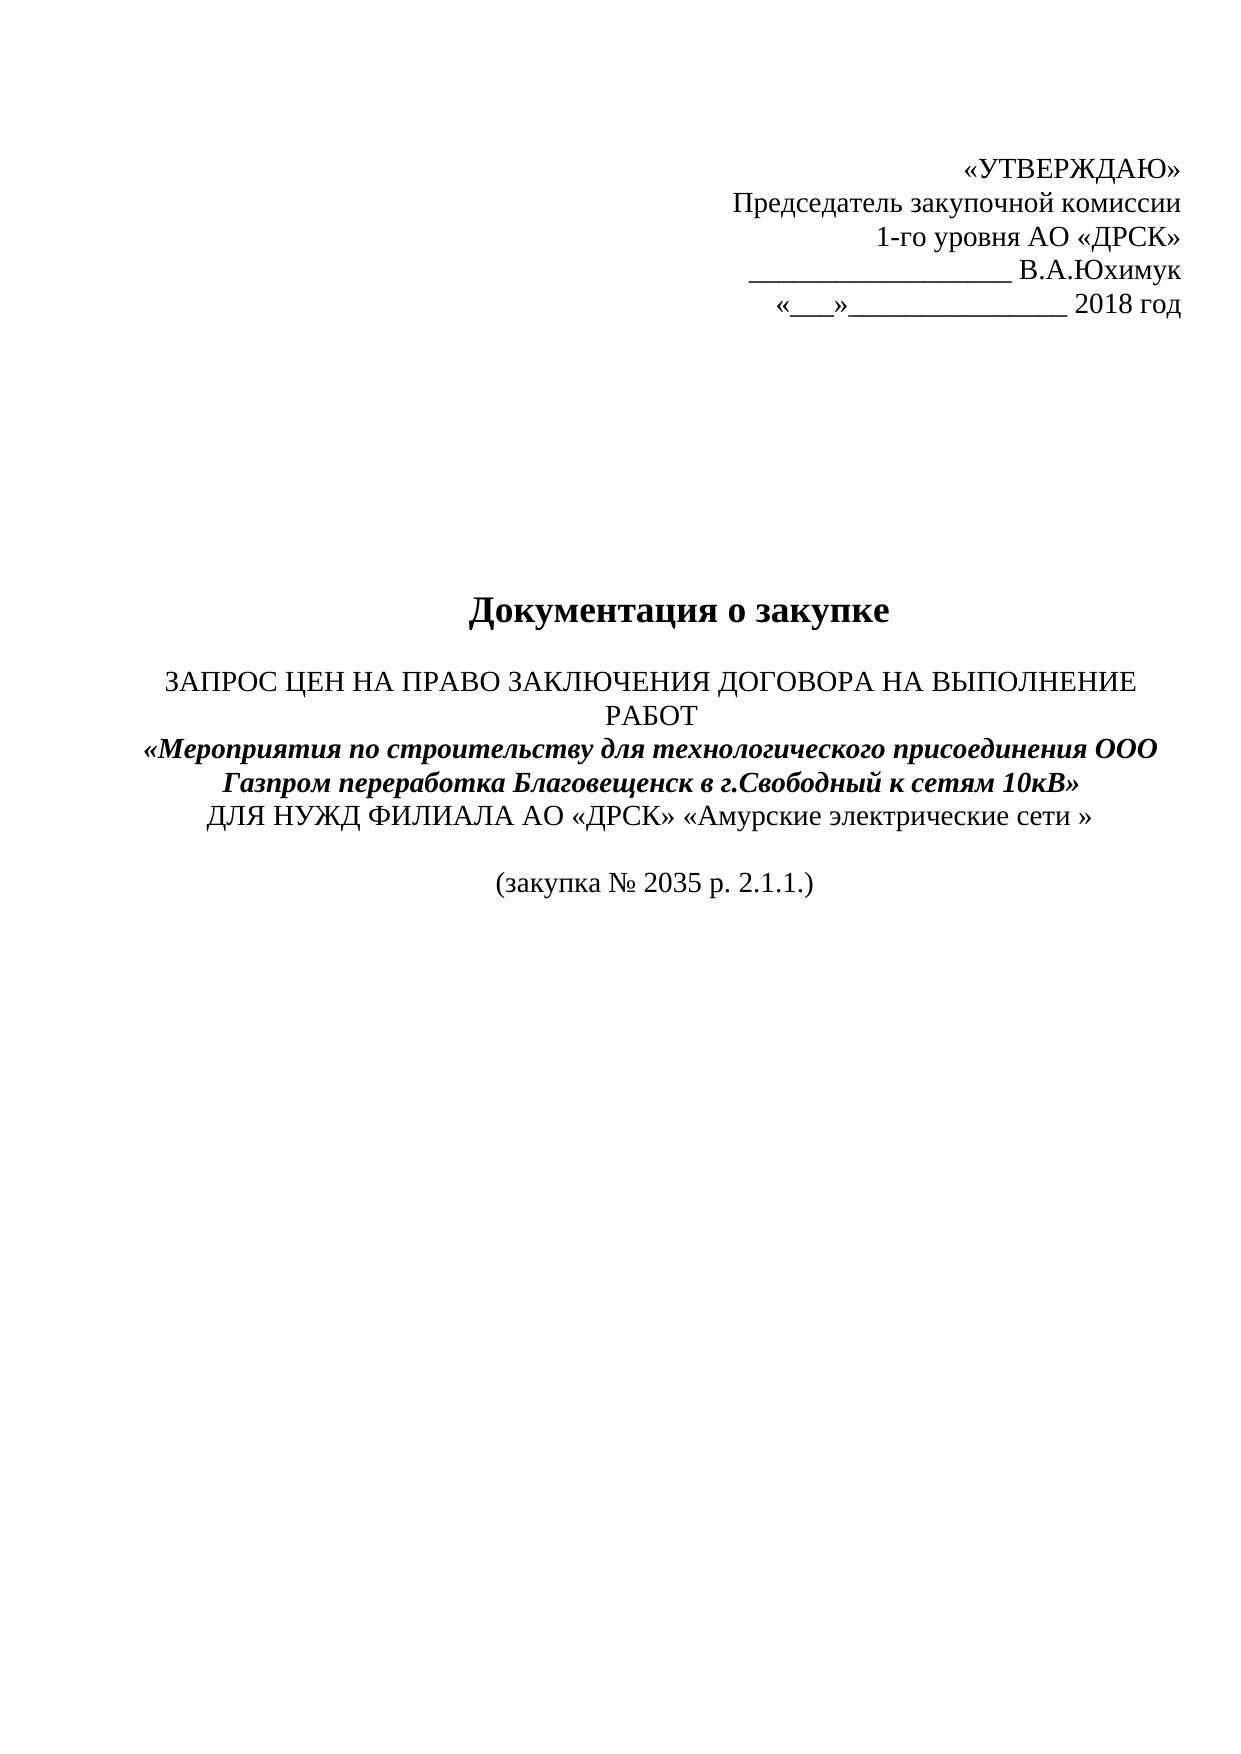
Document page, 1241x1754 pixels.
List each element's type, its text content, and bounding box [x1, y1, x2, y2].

text «___»_______________ 2018 год [604, 286, 1181, 319]
text 1-го уровня АО «ДРСК» [604, 219, 1181, 252]
text «Мероприятия по строительству для технологического присоединения ООО Газпром переработка Благовещенск в г.Свободный к сетям 10кВ» [121, 731, 1181, 798]
text «УТВЕРЖДАЮ» [604, 152, 1181, 185]
text Председатель закупочной комиссии [604, 185, 1181, 219]
text ЗАПРОС ЦЕН НА ПРАВО ЗАКЛЮЧЕНИЯ ДОГОВОРА НА ВЫПОЛНЕНИЕ РАБОТ [121, 664, 1181, 731]
text Документация о закупке [118, 588, 1181, 631]
text (закупка № 2035 р. 2.1.1.) [121, 866, 1181, 899]
text ДЛЯ НУЖД ФИЛИАЛА АО «ДРСК» «Амурские электрические сети » [118, 798, 1181, 832]
text __________________ В.А.Юхимук [604, 252, 1181, 286]
